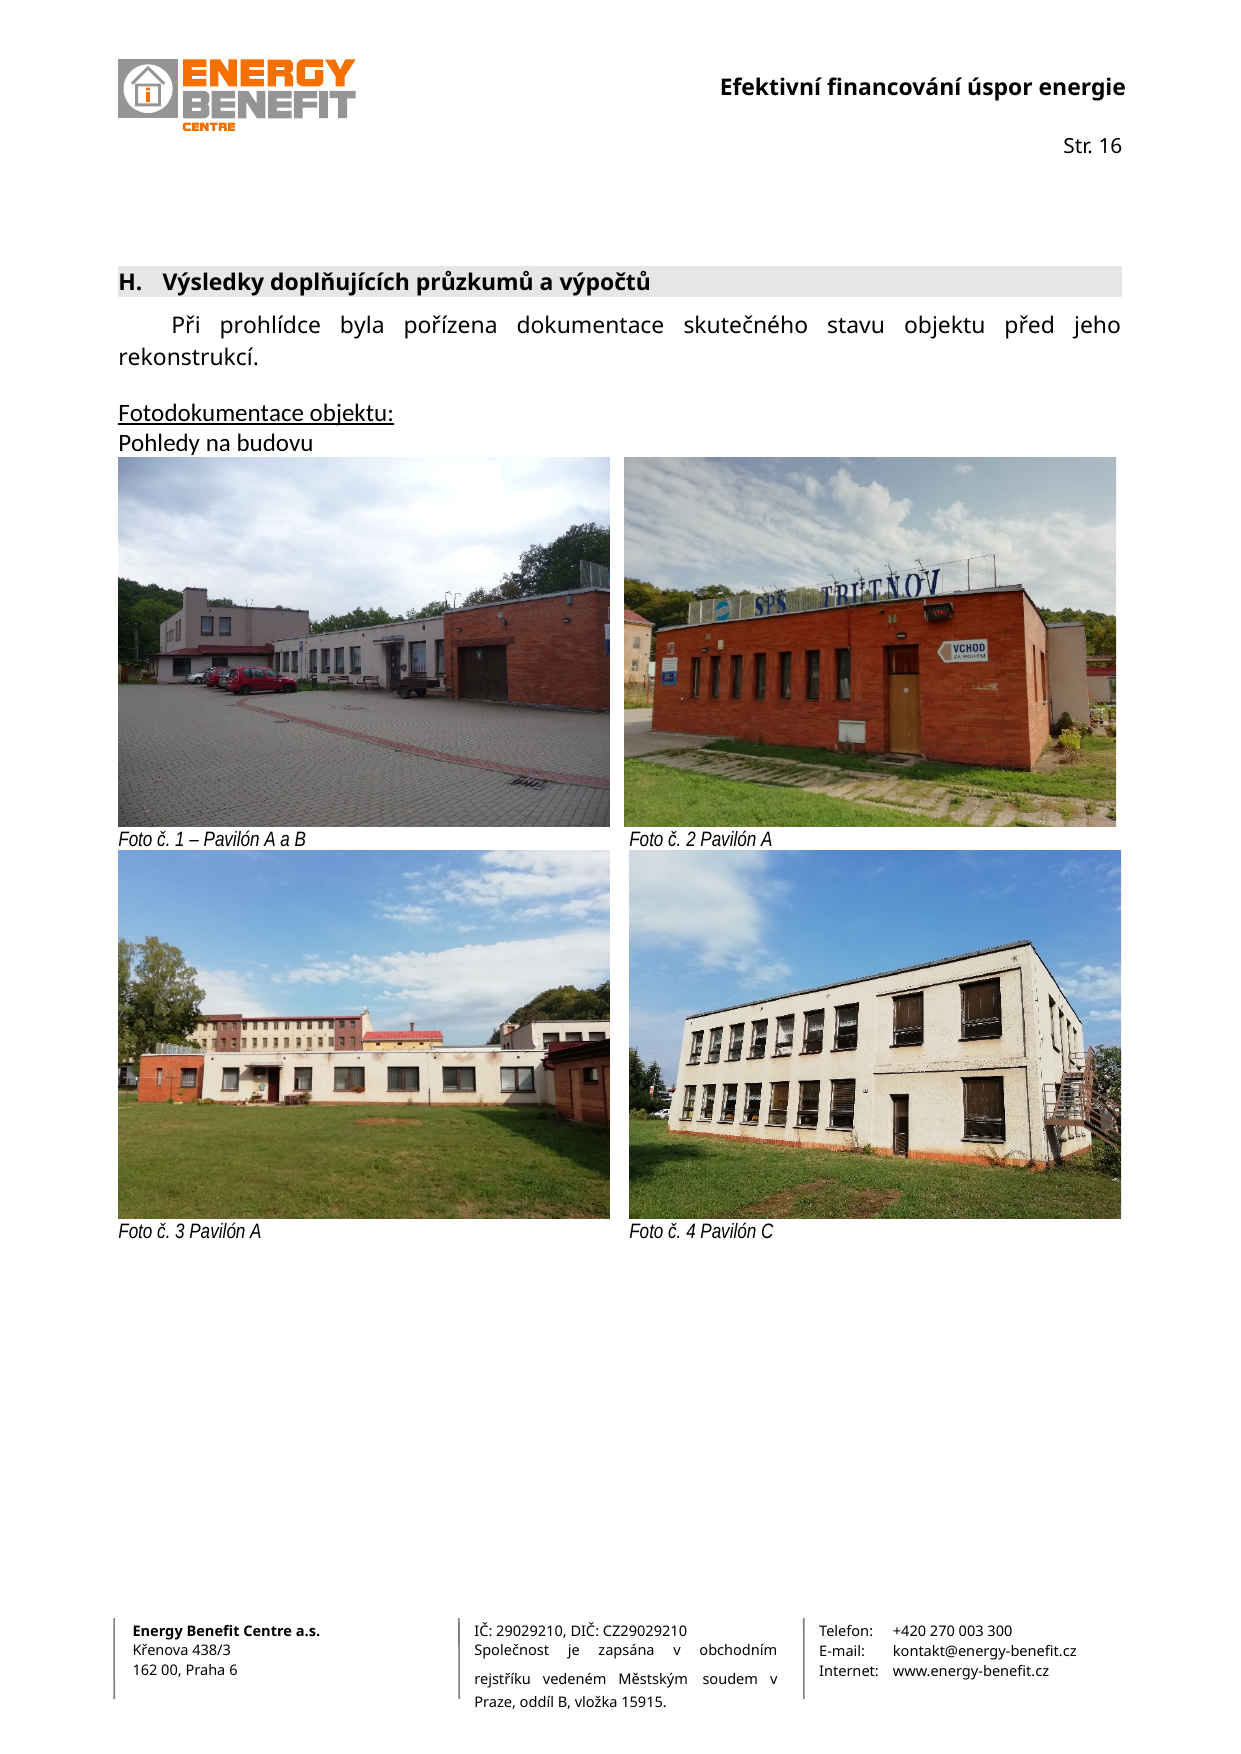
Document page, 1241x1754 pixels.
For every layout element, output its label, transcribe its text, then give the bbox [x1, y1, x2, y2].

text Fotodokumentace objektu: [118, 397, 1122, 427]
picture [624, 457, 1117, 827]
picture [118, 457, 610, 827]
text Při prohlídce byla pořízena dokumentace skutečného stavu objektu před jeho rekonstrukcí. [118, 309, 1122, 372]
picture [118, 850, 610, 1219]
text Pohledy na budovu [118, 427, 1122, 458]
picture [629, 850, 1122, 1219]
text Výsledky doplňujících průzkumů a výpočtů [118, 266, 1122, 297]
text Foto č. 3 Pavilón A Foto č. 4 Pavilón C [118, 1219, 1122, 1243]
text Foto č. 1 – Pavilón A a B Foto č. 2 Pavilón A [118, 826, 1122, 850]
